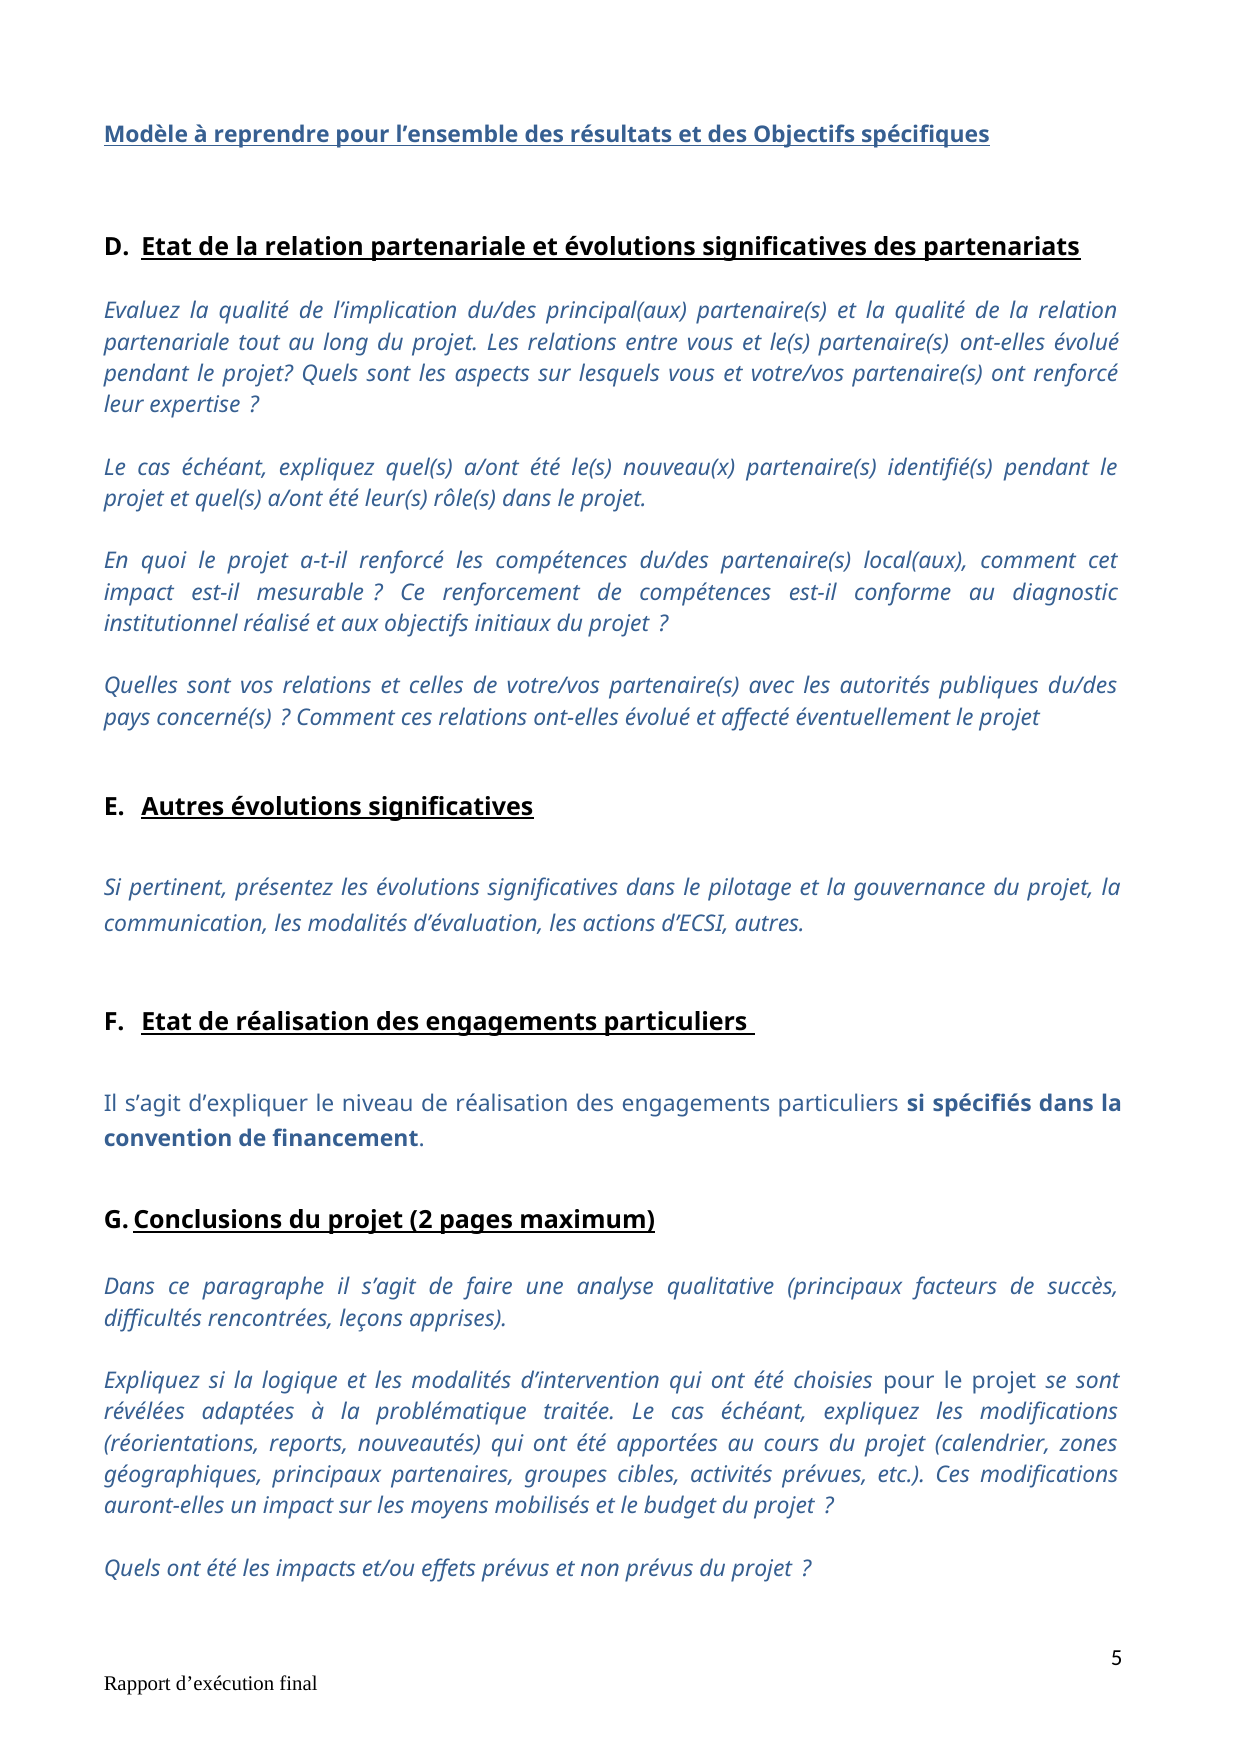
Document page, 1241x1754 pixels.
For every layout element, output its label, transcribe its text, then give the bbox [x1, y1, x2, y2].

text Quels ont été les impacts et/ou effets prévus et non prévus du projet ? [103, 1551, 1124, 1583]
list Etat de réalisation des engagements particuliers [103, 1004, 1122, 1038]
list Etat de la relation partenariale et évolutions significatives des partenariats [103, 229, 1122, 263]
text Si pertinent, présentez les évolutions significatives dans le pilotage et la gouvernance du projet, la communication, les modalités d’évaluation, les actions d’ECSI, autres. [103, 871, 1124, 938]
text En quoi le projet a-t-il renforcé les compétences du/des partenaire(s) local(aux), comment cet impact est-il mesurable ? Ce renforcement de compétences est-il conforme au diagnostic institutionnel réalisé et aux objectifs initiaux du projet ? [103, 544, 1122, 638]
text Expliquez si la logique et les modalités d’intervention qui ont été choisies pour le projet se sont révélées adaptées à la problématique traitée. Le cas échéant, expliquez les modifications (réorientations, reports, nouveautés) qui ont été apportées au cours du projet (calendrier, zones géographiques, principaux partenaires, groupes cibles, activités prévues, etc.). Ces modifications auront-elles un impact sur les moyens mobilisés et le budget du projet ? [103, 1364, 1122, 1520]
list Conclusions du projet (2 pages maximum) [103, 1202, 1122, 1236]
text Quelles sont vos relations et celles de votre/vos partenaire(s) avec les autorités publiques du/des pays concerné(s) ? Comment ces relations ont-elles évolué et affecté éventuellement le projet [103, 669, 1122, 732]
text Il s’agit d’expliquer le niveau de réalisation des engagements particuliers si spécifiés dans la convention de financement. [103, 1086, 1122, 1154]
text Le cas échéant, expliquez quel(s) a/ont été le(s) nouveau(x) partenaire(s) identifié(s) pendant le projet et quel(s) a/ont été leur(s) rôle(s) dans le projet. [103, 451, 1122, 513]
text Modèle à reprendre pour l’ensemble des résultats et des Objectifs spécifiques [103, 118, 1122, 149]
list Autres évolutions significatives [103, 789, 1122, 823]
text Dans ce paragraphe il s’agit de faire une analyse qualitative (principaux facteurs de succès, difficultés rencontrées, leçons apprises). [103, 1270, 1122, 1333]
text Evaluez la qualité de l’implication du/des principal(aux) partenaire(s) et la qualité de la relation partenariale tout au long du projet. Les relations entre vous et le(s) partenaire(s) ont-elles évolué pendant le projet? Quels sont les aspects sur lesquels vous et votre/vos partenaire(s) ont renforcé leur expertise ? [103, 294, 1122, 419]
